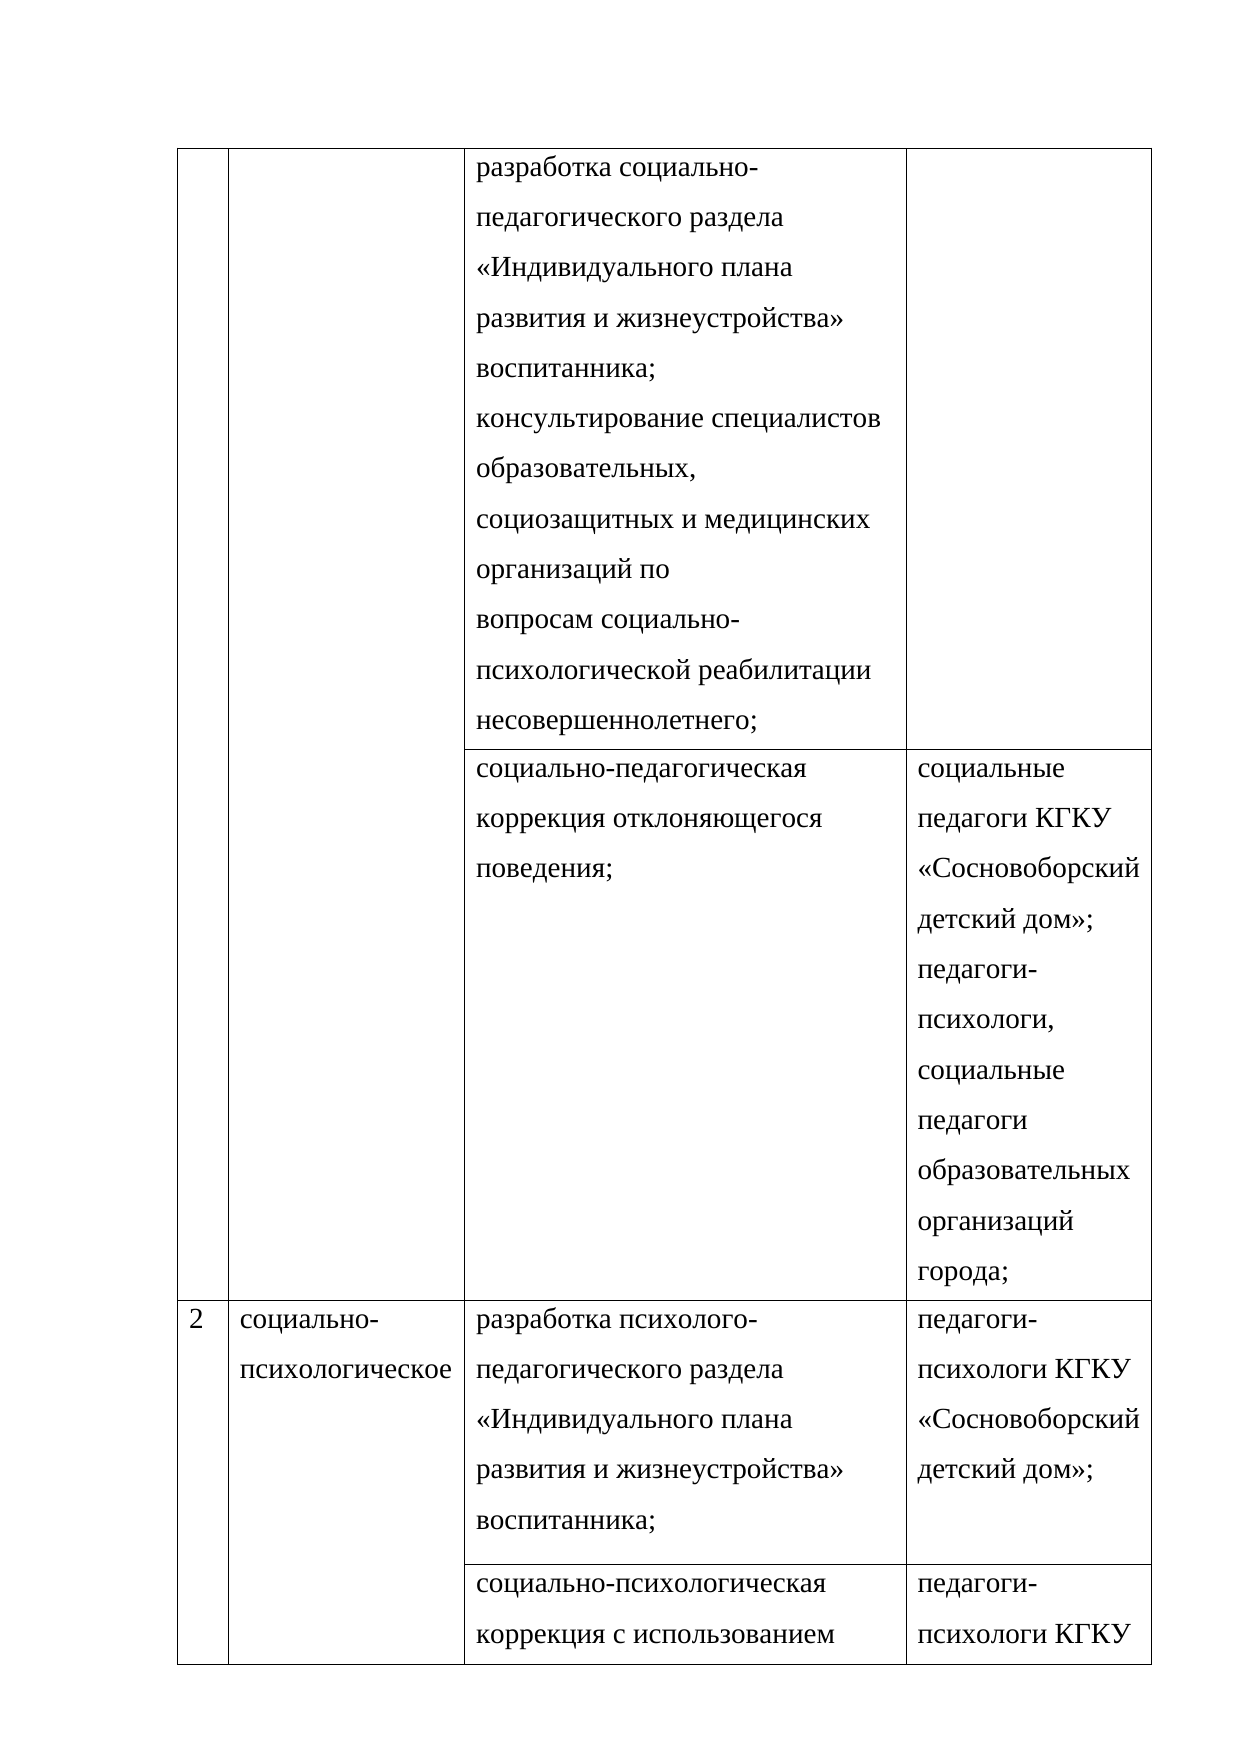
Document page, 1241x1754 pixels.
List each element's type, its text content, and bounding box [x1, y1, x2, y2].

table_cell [229, 149, 464, 1300]
table_cell педагоги-психологи КГКУ «Сосновоборский детский дом»; [907, 1301, 1151, 1564]
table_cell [465, 149, 906, 749]
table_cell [907, 1565, 1151, 1664]
table_cell 2 [178, 1301, 228, 1664]
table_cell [465, 1565, 906, 1664]
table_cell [907, 149, 1151, 749]
table_cell социально-психологическое [229, 1301, 464, 1664]
table_cell социальные педагоги КГКУ «Сосновоборский детский дом»; педагоги-психологи, социальные педагоги образовательных организаций города; [907, 750, 1151, 1300]
table_cell 1 [178, 149, 228, 1300]
table_cell разработка психолого-педагогического раздела «Индивидуального плана развития и жизнеустройства» воспитанника; [465, 1301, 906, 1564]
table_cell социально-педагогическая коррекция отклоняющегося поведения; [465, 750, 906, 1300]
